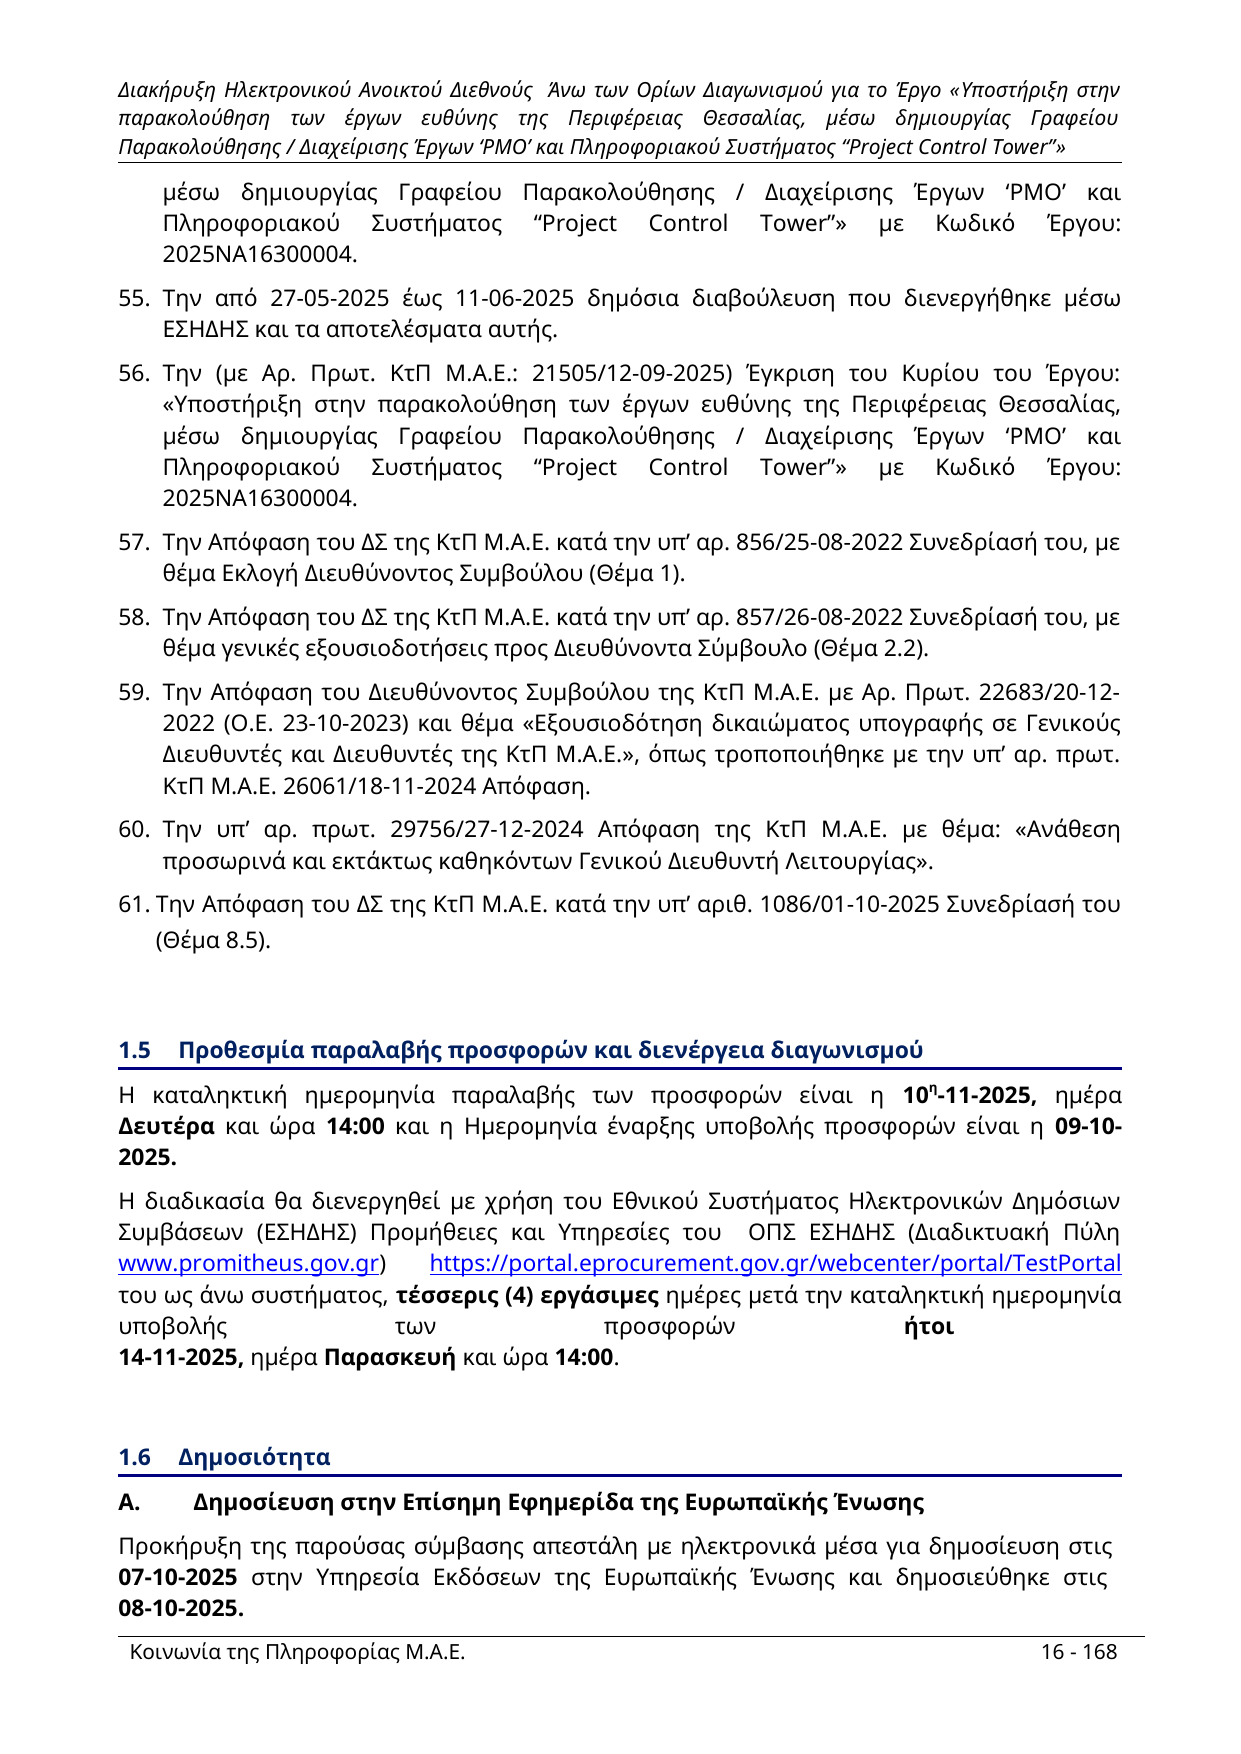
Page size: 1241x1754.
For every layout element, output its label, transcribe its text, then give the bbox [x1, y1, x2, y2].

text Η διαδικασία θα διενεργηθεί με χρήση του Εθνικού Συστήματος Ηλεκτρονικών Δημόσιων Συμβάσεων (ΕΣΗΔΗΣ) Προμήθειες και Υπηρεσίες του ΟΠΣ ΕΣΗΔΗΣ (Διαδικτυακή Πύλη www.promitheus.gov.gr) https://portal.eprocurement.gov.gr/webcenter/portal/TestPortal του ως άνω συστήματος, τέσσερις (4) εργάσιμες ημέρες μετά την καταληκτική ημερομηνία υποβολής των προσφορών ήτοι 14-11-2025, ημέρα Παρασκευή και ώρα 14:00. [118, 1185, 1122, 1372]
list Την Απόφαση του ΔΣ της ΚτΠ Μ.Α.Ε. κατά την υπ’ αρ. 857/26-08-2022 Συνεδρίασή του, με θέμα γενικές εξουσιοδοτήσεις προς Διευθύνοντα Σύμβουλο (Θέμα 2.2). [118, 601, 1122, 663]
subtitle Δημοσιότητα [118, 1441, 1122, 1474]
list Την Απόφαση του ΔΣ της ΚτΠ Μ.Α.Ε. κατά την υπ’ αρ. 856/25-08-2022 Συνεδρίασή του, με θέμα Εκλογή Διευθύνοντος Συμβούλου (Θέμα 1). [118, 526, 1122, 588]
list Την από 27-05-2025 έως 11-06-2025 δημόσια διαβούλευση που διενεργήθηκε μέσω ΕΣΗΔΗΣ και τα αποτελέσματα αυτής. [118, 282, 1122, 345]
list Την Απόφαση του ΔΣ της ΚτΠ Μ.Α.Ε. κατά την υπ’ αριθ. 1086/01-10-2025 Συνεδρίασή του (Θέμα 8.5). [118, 888, 1122, 956]
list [118, 176, 1122, 270]
text Α. Δημοσίευση στην Επίσημη Εφημερίδα της Ευρωπαϊκής Ένωσης [118, 1486, 1122, 1517]
list Την Απόφαση του Διευθύνοντος Συμβούλου της ΚτΠ Μ.Α.Ε. με Αρ. Πρωτ. 22683/20-12-2022 (O.E. 23-10-2023) και θέμα «Εξουσιοδότηση δικαιώματος υπογραφής σε Γενικούς Διευθυντές και Διευθυντές της ΚτΠ Μ.Α.Ε.», όπως τροποποιήθηκε με την υπ’ αρ. πρωτ. ΚτΠ Μ.Α.Ε. 26061/18-11-2024 Απόφαση. [118, 676, 1122, 801]
list Την υπ’ αρ. πρωτ. 29756/27-12-2024 Απόφαση της ΚτΠ Μ.Α.Ε. με θέμα: «Ανάθεση προσωρινά και εκτάκτως καθηκόντων Γενικού Διευθυντή Λειτουργίας». [118, 813, 1122, 876]
list Την (με Αρ. Πρωτ. ΚτΠ Μ.Α.Ε.: 21505/12-09-2025) Έγκριση του Κυρίου του Έργου: «Υποστήριξη στην παρακολούθηση των έργων ευθύνης της Περιφέρειας Θεσσαλίας, μέσω δημιουργίας Γραφείου Παρακολούθησης / Διαχείρισης Έργων ‘PMO’ και Πληροφοριακού Συστήματος “Project Control Tower”» με Κωδικό Έργου: 2025ΝΑ16300004. [118, 357, 1122, 513]
text Προκήρυξη της παρούσας σύμβασης απεστάλη με ηλεκτρονικά μέσα για δημοσίευση στις 07-10-2025 στην Υπηρεσία Εκδόσεων της Ευρωπαϊκής Ένωσης και δημοσιεύθηκε στις 08-10-2025. [118, 1529, 1122, 1623]
subtitle Προθεσμία παραλαβής προσφορών και διενέργεια διαγωνισμού [118, 1034, 1122, 1067]
text Η καταληκτική ημερομηνία παραλαβής των προσφορών είναι η 10η-11-2025, ημέρα Δευτέρα και ώρα 14:00 και η Ημερομηνία έναρξης υποβολής προσφορών είναι η 09-10-2025. [118, 1078, 1122, 1172]
